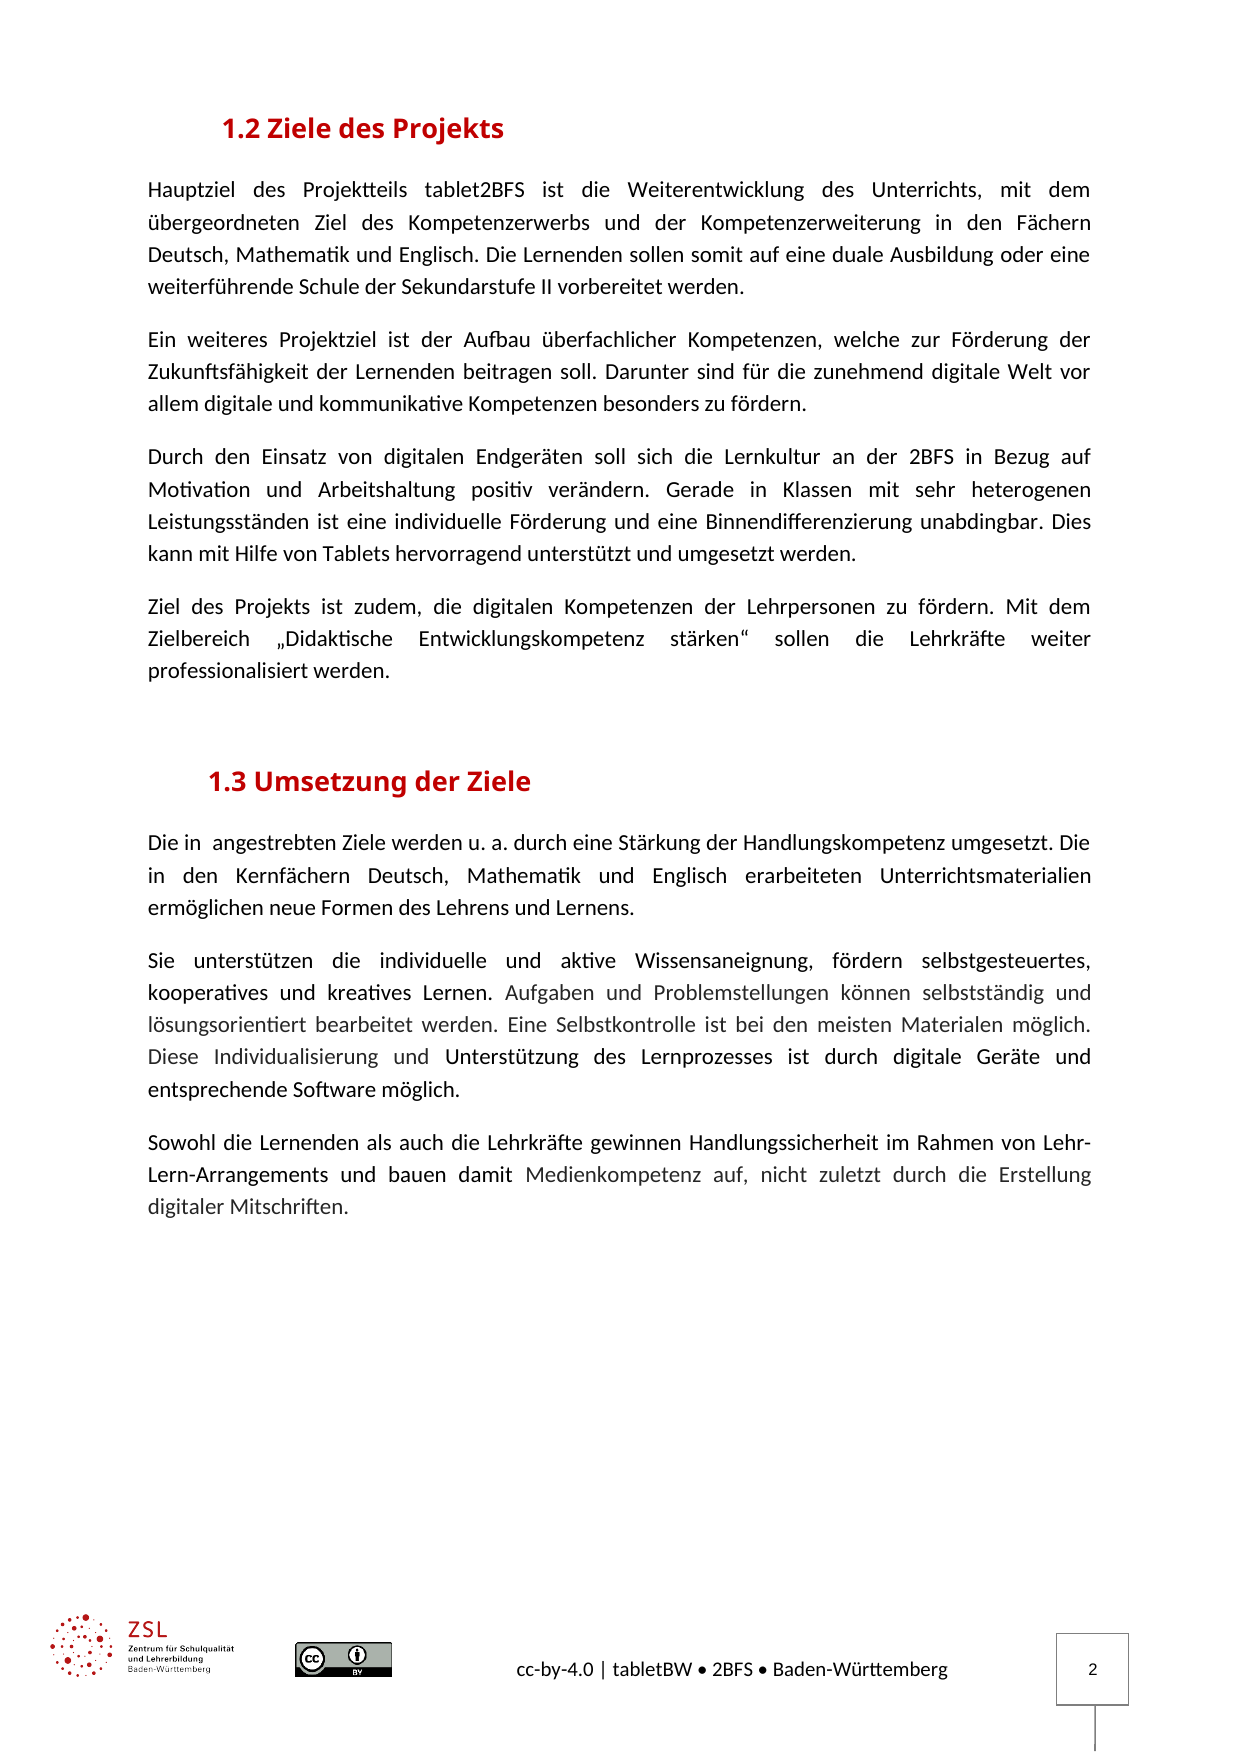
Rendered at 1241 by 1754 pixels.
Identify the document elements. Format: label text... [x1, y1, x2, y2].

text Ein weiteres Projektziel ist der Aufbau überfachlicher Kompetenzen, welche zur Förderung der Zukunftsfähigkeit der Lernenden beitragen soll. Darunter sind für die zunehmend digitale Welt vor allem digitale und kommunikative Kompetenzen besonders zu fördern. [148, 325, 1093, 417]
text Sowohl die Lernenden als auch die Lehrkräfte gewinnen Handlungssicherheit im Rahmen von Lehr-Lern-Arrangements und bauen damit Medienkompetenz auf, nicht zuletzt durch die Erstellung digitaler Mitschriften. [148, 1128, 1093, 1220]
picture [34, 1598, 250, 1677]
text Durch den Einsatz von digitalen Endgeräten soll sich die Lernkultur an der 2BFS in Bezug auf Motivation und Arbeitshaltung positiv verändern. Gerade in Klassen mit sehr heterogenen Leistungsständen ist eine individuelle Förderung und eine Binnendifferenzierung unabdingbar. Dies kann mit Hilfe von Tablets hervorragend unterstützt und umgesetzt werden. [148, 442, 1093, 567]
subtitle 1.3 Umsetzung der Ziele [208, 762, 1093, 799]
subtitle 1.2 Ziele des Projekts [148, 109, 1093, 146]
text Sie unterstützen die individuelle und aktive Wissensaneignung, fördern selbstgesteuertes, kooperatives und kreatives Lernen. Aufgaben und Problemstellungen können selbstständig und lösungsorientiert bearbeitet werden. Eine Selbstkontrolle ist bei den meisten Materialen möglich. Diese Individualisierung und Unterstützung des Lernprozesses ist durch digitale Geräte und entsprechende Software möglich. [148, 946, 1093, 1103]
text Die in 1.2 angestrebten Ziele werden u. a. durch eine Stärkung der Handlungskompetenz umgesetzt. Die in den Kernfächern Deutsch, Mathematik und Englisch erarbeiteten Unterrichtsmaterialien ermöglichen neue Formen des Lehrens und Lernens. [148, 828, 1093, 921]
text Ziel des Projekts ist zudem, die digitalen Kompetenzen der Lehrpersonen zu fördern. Mit dem Zielbereich „Didaktische Entwicklungskompetenz stärken“ sollen die Lehrkräfte weiter professionalisiert werden. [148, 592, 1093, 684]
text Hauptziel des Projektteils tablet2BFS ist die Weiterentwicklung des Unterrichts, mit dem übergeordneten Ziel des Kompetenzerwerbs und der Kompetenzerweiterung in den Fächern Deutsch, Mathematik und Englisch. Die Lernenden sollen somit auf eine duale Ausbildung oder eine weiterführende Schule der Sekundarstufe II vorbereitet werden. [148, 176, 1093, 300]
picture [295, 1642, 392, 1677]
